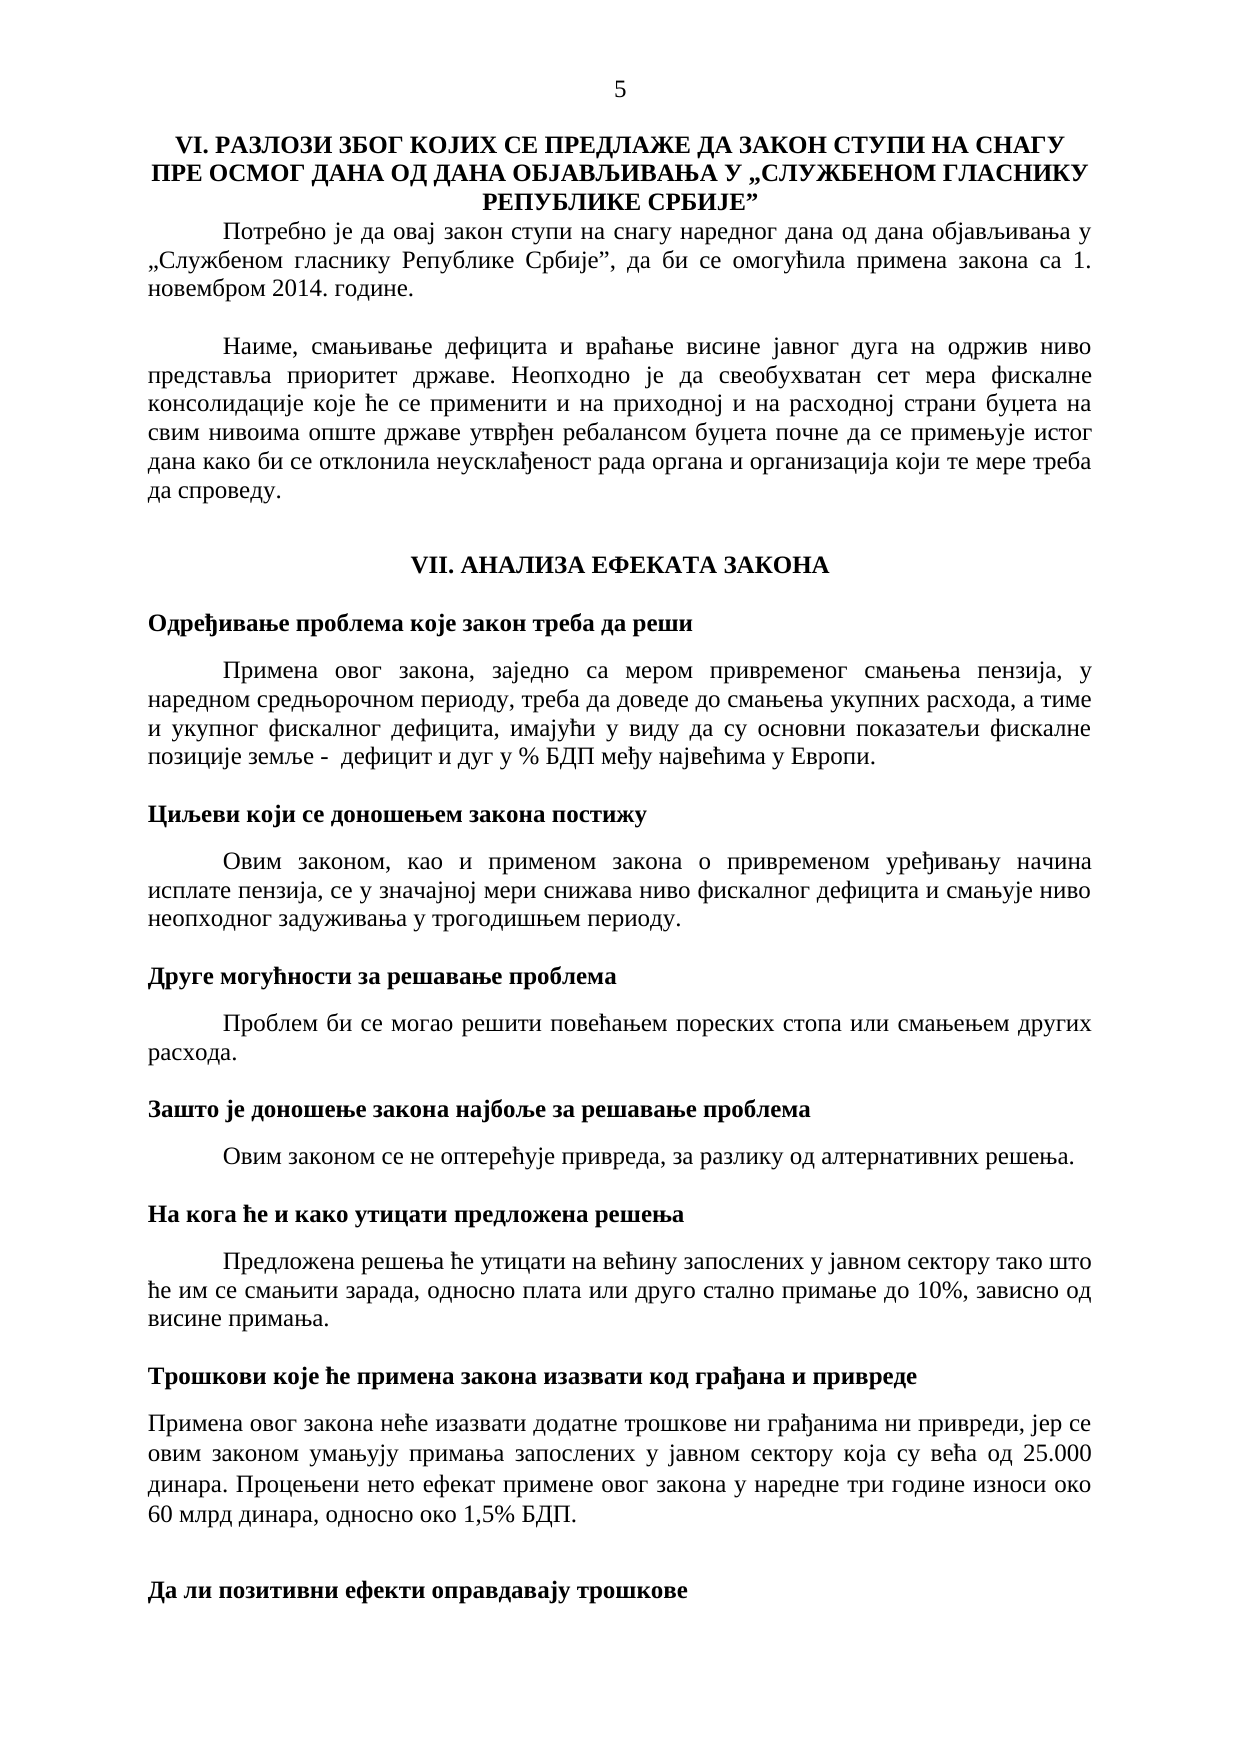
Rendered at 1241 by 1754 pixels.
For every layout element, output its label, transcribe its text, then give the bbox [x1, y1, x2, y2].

text Одређивање проблема које закон треба да реши [148, 608, 1093, 637]
text Да ли позитивни ефекти оправдавају трошкове [148, 1575, 1093, 1604]
text Предложена решења ће утицати на већину запослених у јавном сектору тако што ће им се смањити зарада, односно плата или друго стално примање до 10%, зависно од висине примања. [148, 1246, 1093, 1332]
text На кога ће и како утицати предложена решења [148, 1199, 1093, 1228]
text Трошкови које ће примена закона изазвати код грађана и привреде [148, 1361, 1093, 1390]
text VI. РАЗЛОЗИ ЗБОГ КОЈИХ СЕ ПРЕДЛАЖЕ ДА ЗАКОН СТУПИ НА СНАГУ ПРЕ ОСМОГ ДАНА ОД ДАНА ОБЈАВЉИВАЊА У „СЛУЖБЕНОМ ГЛАСНИКУ РЕПУБЛИКЕ СРБИЈЕ” [148, 130, 1093, 216]
text Зашто је доношење закона најбоље за решавање проблема [148, 1094, 1093, 1123]
text Овим законом, као и применом закона о привременом уређивању начина исплате пензија, се у значајној мери снижава ниво фискалног дефицита и смањује ниво неопходног задуживања у трогодишњем периоду. [148, 846, 1093, 932]
text Друге могућности за решавање проблема [148, 961, 1093, 990]
text Овим законом се не оптерећује привреда, за разлику од алтернативних решења. [148, 1141, 1093, 1170]
text Примена овог закона неће изазвати додатне трошкове ни грађанима ни привреди, јер се овим законом умањују примања запослених у јавном сектору која су већа од 25.000 динара. Процењени нето ефекат примене овог закона у наредне три године износи око 60 млрд динара, односно око 1,5% БДП. [148, 1408, 1093, 1528]
text Наиме, смањивање дефицита и враћање висине јавног дуга на одржив ниво представља приоритет државе. Неопходно је да свеобухватан сет мера фискалне консолидације које ће се применити и на приходној и на расходној страни буџета на свим нивоима опште државе утврђен ребалансом буџета почне да се примењује истог дана како би се отклонила неусклађеност рада органа и организација који те мере треба да спроведу. [148, 331, 1093, 503]
text Потребно је да овај закон ступи на снагу наредног дана од дана објављивања у „Службеном гласнику Републике Србије”, да би се омогућила примена закона са 1. новембром 2014. године. [148, 216, 1093, 302]
text VII. АНАЛИЗА ЕФЕКАТА ЗАКОНА [148, 551, 1093, 579]
text Циљеви који се доношењем закона постижу [148, 799, 1093, 828]
text Примена овог закона, заједно са мером привременог смањења пензија, у наредном средњорочном периоду, треба да доведе до смањења укупних расхода, а тиме и укупног фискалног дефицита, имајући у виду да су основни показатељи фискалне позиције земље - дефицит и дуг у % БДП међу највећима у Европи. [148, 655, 1093, 770]
text Проблем би се могао решити повећањем пореских стопа или смањењем других расхода. [148, 1008, 1093, 1066]
